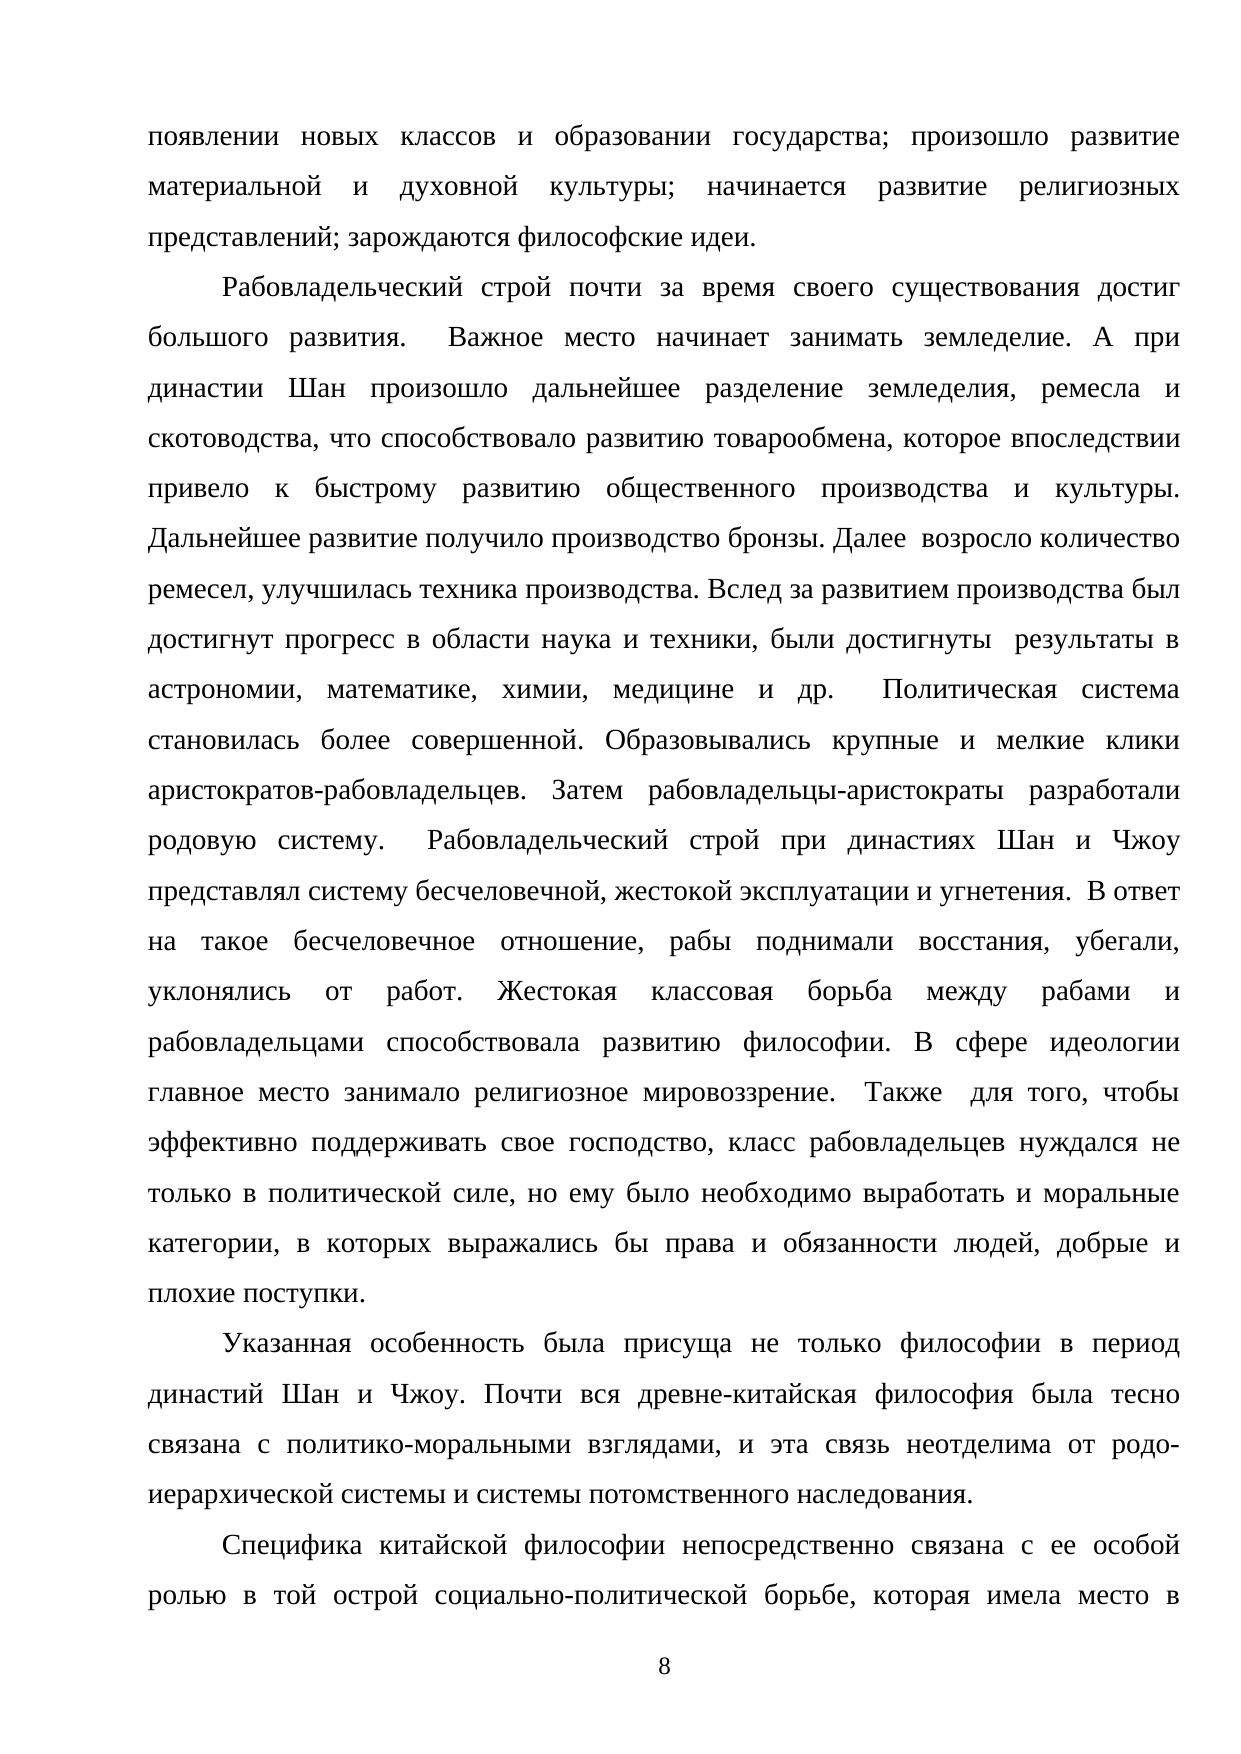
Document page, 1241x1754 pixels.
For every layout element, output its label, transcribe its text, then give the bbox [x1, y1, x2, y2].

text Указанная особенность была присуща не только философии в период династий Шан и Чжоу. Почти вся древне-китайская философия была тесно связана с политико-моральными взглядами, и эта связь неотделима от родо-иерархической системы и системы потомственного наследования. [148, 1326, 1181, 1510]
text Рабовладельческий строй почти за время своего существования достиг большого развития. Важное место начинает занимать земледелие. А при династии Шан произошло дальнейшее разделение земледелия, ремесла и скотоводства, что способствовало развитию товарообмена, которое впоследствии привело к быстрому развитию общественного производства и культуры. Дальнейшее развитие получило производство бронзы. Далее возросло количество ремесел, улучшилась техника производства. Вслед за развитием производства был достигнут прогресс в области наука и техники, были достигнуты результаты в астрономии, математике, химии, медицине и др. Политическая система становилась более совершенной. Образовывались крупные и мелкие клики аристократов-рабовладельцев. Затем рабовладельцы-аристократы разработали родовую систему. Рабовладельческий строй при династиях Шан и Чжоу представлял систему бесчеловечной, жестокой эксплуатации и угнетения. В ответ на такое бесчеловечное отношение, рабы поднимали восстания, убегали, уклонялись от работ. Жестокая классовая борьба между рабами и рабовладельцами способствовала развитию философии. В сфере идеологии главное место занимало религиозное мировоззрение. Также для того, чтобы эффективно поддерживать свое господство, класс рабовладельцев нуждался не только в политической силе, но ему было необходимо выработать и моральные категории, в которых выражались бы права и обязанности людей, добрые и плохие поступки. [148, 269, 1181, 1309]
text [148, 1527, 1181, 1611]
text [148, 118, 1181, 252]
